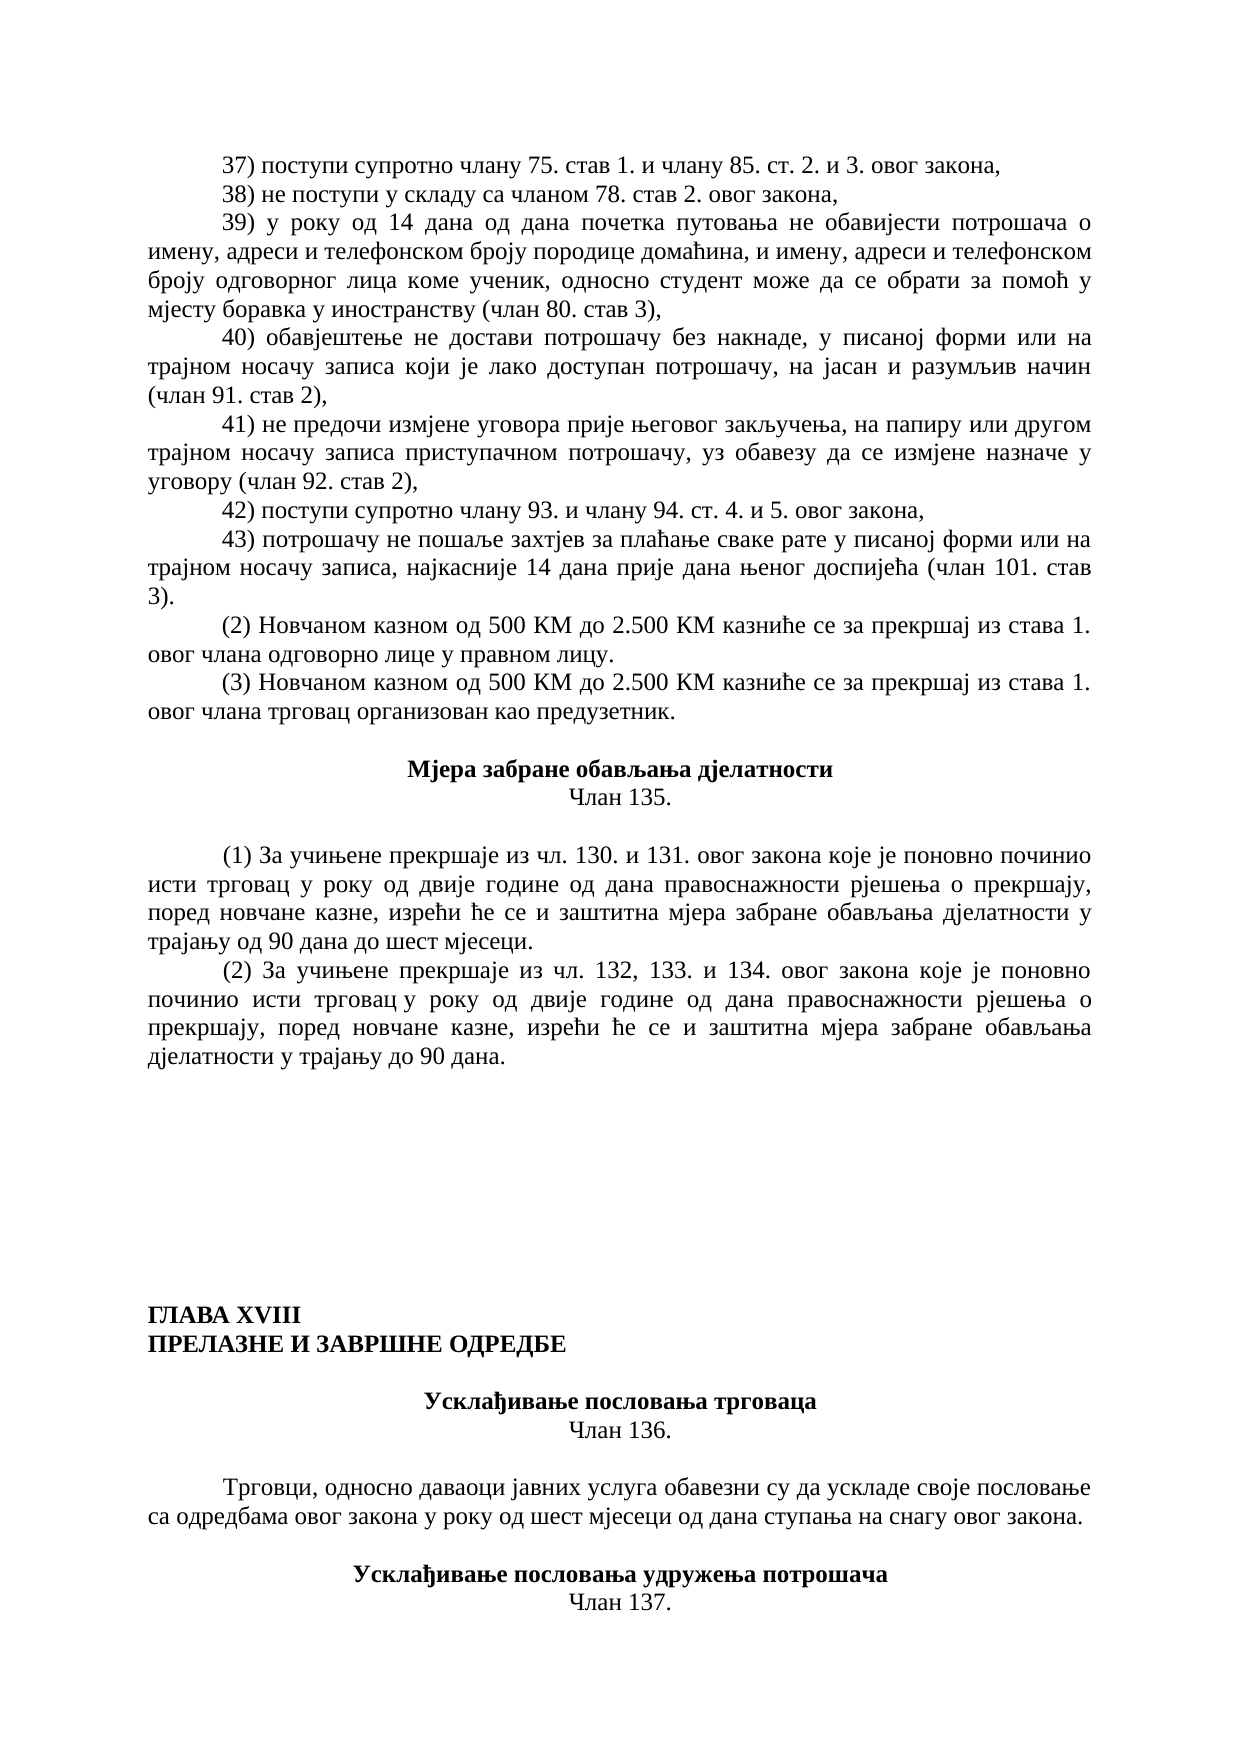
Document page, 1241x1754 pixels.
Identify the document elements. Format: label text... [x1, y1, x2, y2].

text Усклађивање пословања удружења потрошача [148, 1559, 1092, 1587]
text (3) Новчаном казном од 500 КМ до 2.500 КМ казниће се за прекршај из става 1. овог члана трговац организован као предузетник. [148, 667, 1092, 725]
text 38) не поступи у складу са чланом 78. став 2. овог закона, [148, 179, 1092, 207]
text Члан 135. [148, 782, 1092, 811]
text 41) не предочи измјене уговора прије његовог закључења, на папиру или другом трајном носачу записа приступачном потрошачу, уз обавезу да се измјене назначе у уговору (члан 92. став 2), [148, 409, 1092, 495]
text Члан 136. [148, 1415, 1092, 1444]
text Трговци, односно даваоци јавних услуга обавезни су да ускладе своје пословање са одредбама овог закона у року од шест мјесеци од дана ступања на снагу овог закона. [148, 1472, 1092, 1530]
text Усклађивање пословања трговаца [148, 1386, 1092, 1415]
text 40) обавјештење не достави потрошачу без накнаде, у писаној форми или на трајном носачу записа који је лако доступан потрошачу, на јасан и разумљив начин (члан 91. став 2), [148, 322, 1092, 409]
text Мјера забране обављања дјелатности [148, 754, 1092, 782]
text 43) потрошачу не пошаље захтјев за плаћање сваке рате у писаној форми или на трајном носачу записа, најкасније 14 дана прије дана њеног доспијећа (члан 101. став 3). [148, 524, 1092, 610]
subtitle ГЛАВА XVIII [148, 1300, 1092, 1329]
text 37) поступи супротно члану 75. став 1. и члану 85. ст. 2. и 3. овог закона, [148, 150, 1092, 179]
text (1) За учињене прекршаје из чл. 130. и 131. овог закона које је поновно починио исти трговац у року од двије године од дана правоснажности рјешења о прекршају, поред новчане казне, изрећи ће се и заштитна мјера забране обављања дјелатности у трајању од 90 дана до шест мјесеци. [148, 840, 1092, 955]
text Члан 137. [148, 1587, 1092, 1616]
text (2) За учињене прекршаје из чл. 132, 133. и 134. овог закона које је поновно починио исти трговац у року од двије године од дана правоснажности рјешења о прекршају, поред новчане казне, изрећи ће се и заштитна мјера забране обављања дјелатности у трајању до 90 дана. [148, 955, 1092, 1070]
text 39) у року од 14 дана од дана почетка путовања не обавијести потрошача о имену, адреси и телефонском броју породице домаћина, и имену, адреси и телефонском броју одговорног лица коме ученик, односно студент може да се обрати за помоћ у мјесту боравка у иностранству (члан 80. став 3), [148, 207, 1092, 322]
subtitle ПРЕЛАЗНЕ И ЗАВРШНЕ ОДРЕДБЕ [148, 1329, 1092, 1357]
text (2) Новчаном казном од 500 КМ до 2.500 КМ казниће се за прекршај из става 1. овог члана одговорно лице у правном лицу. [148, 610, 1092, 667]
text 42) поступи супротно члану 93. и члану 94. ст. 4. и 5. овог закона, [148, 495, 1092, 524]
